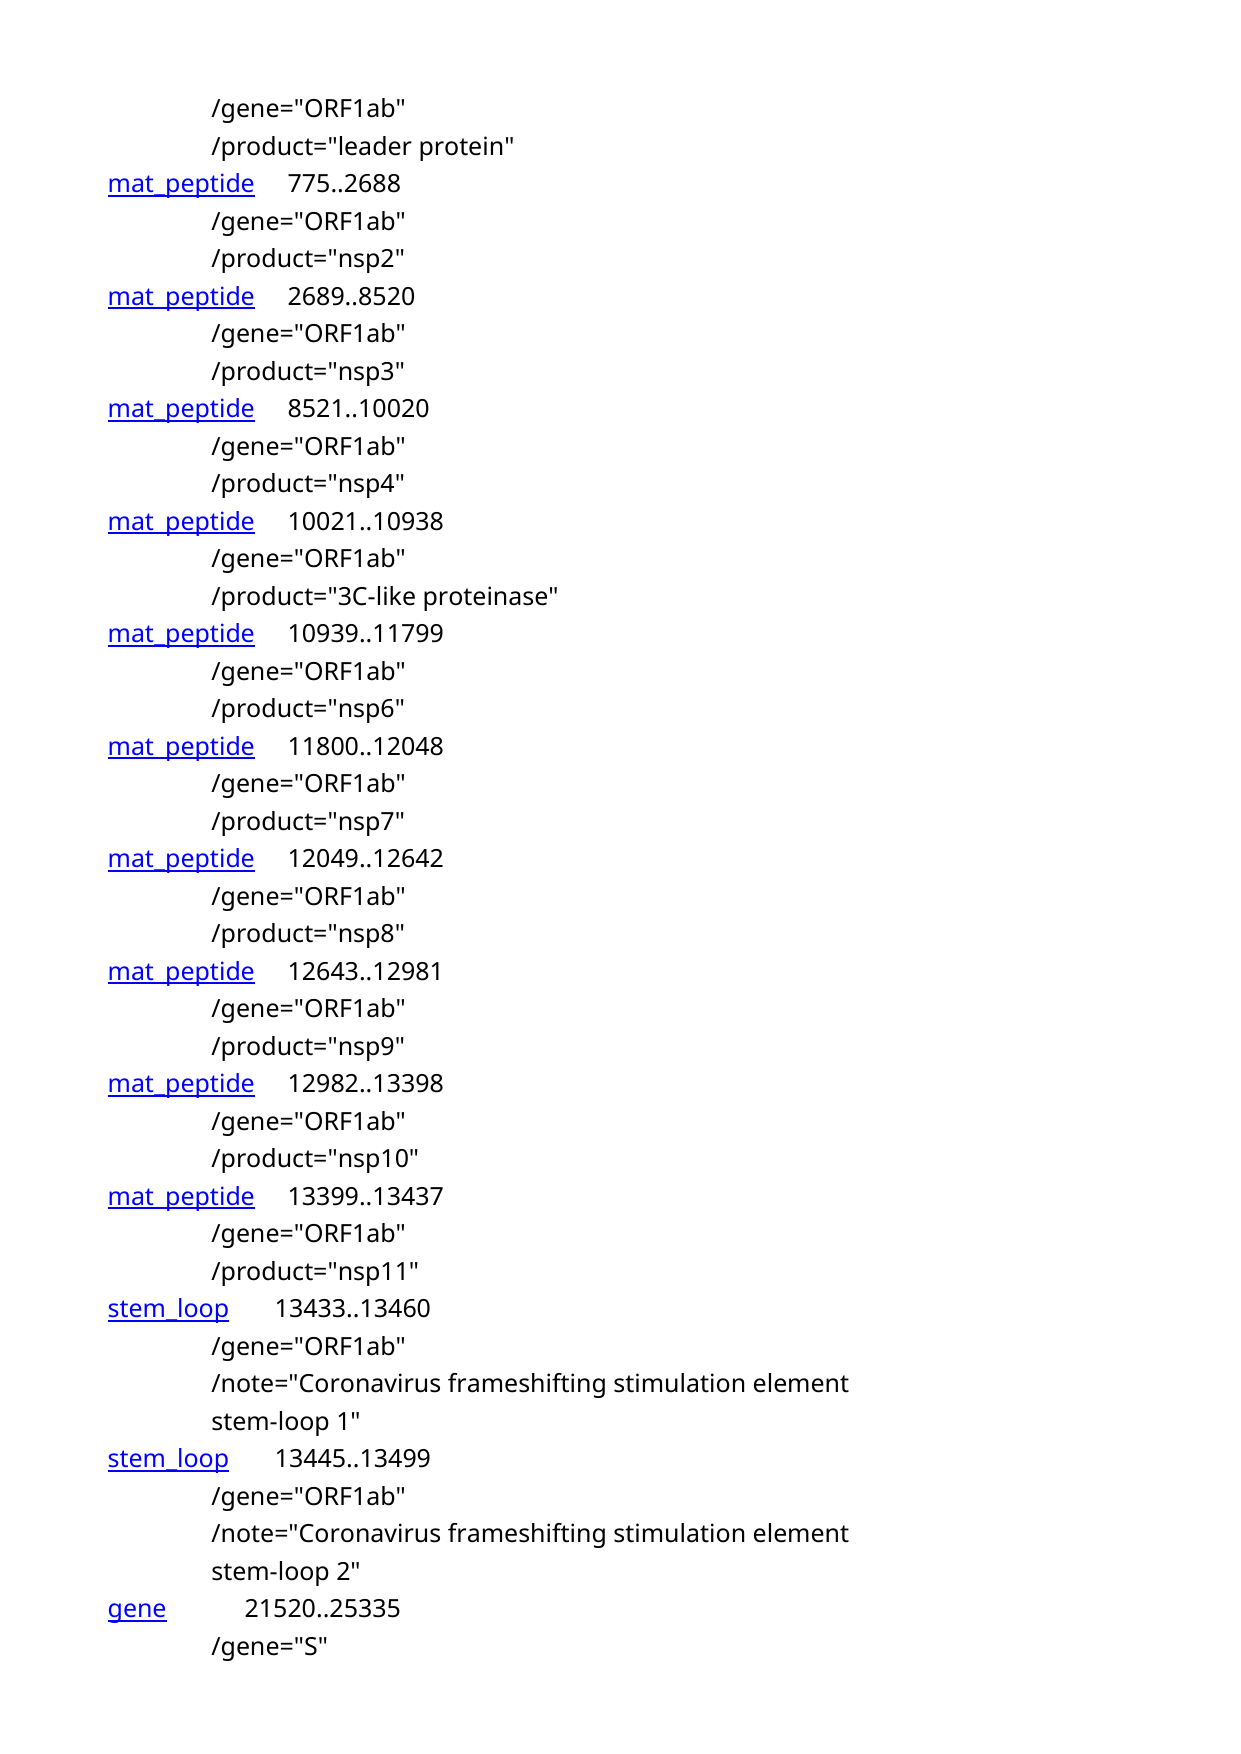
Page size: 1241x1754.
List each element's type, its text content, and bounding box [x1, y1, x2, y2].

text mat_peptide 775..2688 [75, 164, 1165, 202]
text /product="leader protein" [75, 127, 1165, 164]
text /product="nsp3" [75, 352, 1165, 389]
text mat_peptide 2689..8520 [75, 277, 1165, 314]
text mat_peptide 11800..12048 [75, 727, 1165, 764]
text /gene="ORF1ab" [75, 427, 1165, 464]
text /note="Coronavirus frameshifting stimulation element [75, 1364, 1165, 1402]
text mat_peptide 12049..12642 [75, 839, 1165, 877]
text /product="nsp2" [75, 239, 1165, 277]
text /gene="ORF1ab" [75, 764, 1165, 802]
text /product="3C-like proteinase" [75, 577, 1165, 614]
text /product="nsp4" [75, 464, 1165, 502]
text /gene="ORF1ab" [75, 1102, 1165, 1139]
text stem_loop 13445..13499 [75, 1439, 1165, 1477]
text mat_peptide 8521..10020 [75, 389, 1165, 427]
text /product="nsp9" [75, 1027, 1165, 1064]
text /product="nsp10" [75, 1139, 1165, 1177]
text mat_peptide 12982..13398 [75, 1064, 1165, 1102]
text /gene="S" [75, 1627, 1165, 1664]
text /gene="ORF1ab" [75, 539, 1165, 577]
text /gene="ORF1ab" [75, 89, 1165, 127]
text /product="nsp8" [75, 914, 1165, 952]
text /product="nsp6" [75, 689, 1165, 727]
text /product="nsp11" [75, 1252, 1165, 1289]
text stem-loop 2" [75, 1552, 1165, 1589]
text mat_peptide 12643..12981 [75, 952, 1165, 989]
text /gene="ORF1ab" [75, 1327, 1165, 1364]
text /gene="ORF1ab" [75, 202, 1165, 239]
text stem-loop 1" [75, 1402, 1165, 1439]
text /gene="ORF1ab" [75, 652, 1165, 689]
text mat_peptide 13399..13437 [75, 1177, 1165, 1214]
text mat_peptide 10021..10938 [75, 502, 1165, 539]
text mat_peptide 10939..11799 [75, 614, 1165, 652]
text /gene="ORF1ab" [75, 1214, 1165, 1252]
text stem_loop 13433..13460 [75, 1289, 1165, 1327]
text /gene="ORF1ab" [75, 1477, 1165, 1514]
text gene 21520..25335 [75, 1589, 1165, 1627]
text /product="nsp7" [75, 802, 1165, 839]
text /gene="ORF1ab" [75, 989, 1165, 1027]
text /gene="ORF1ab" [75, 314, 1165, 352]
text /note="Coronavirus frameshifting stimulation element [75, 1514, 1165, 1552]
text /gene="ORF1ab" [75, 877, 1165, 914]
